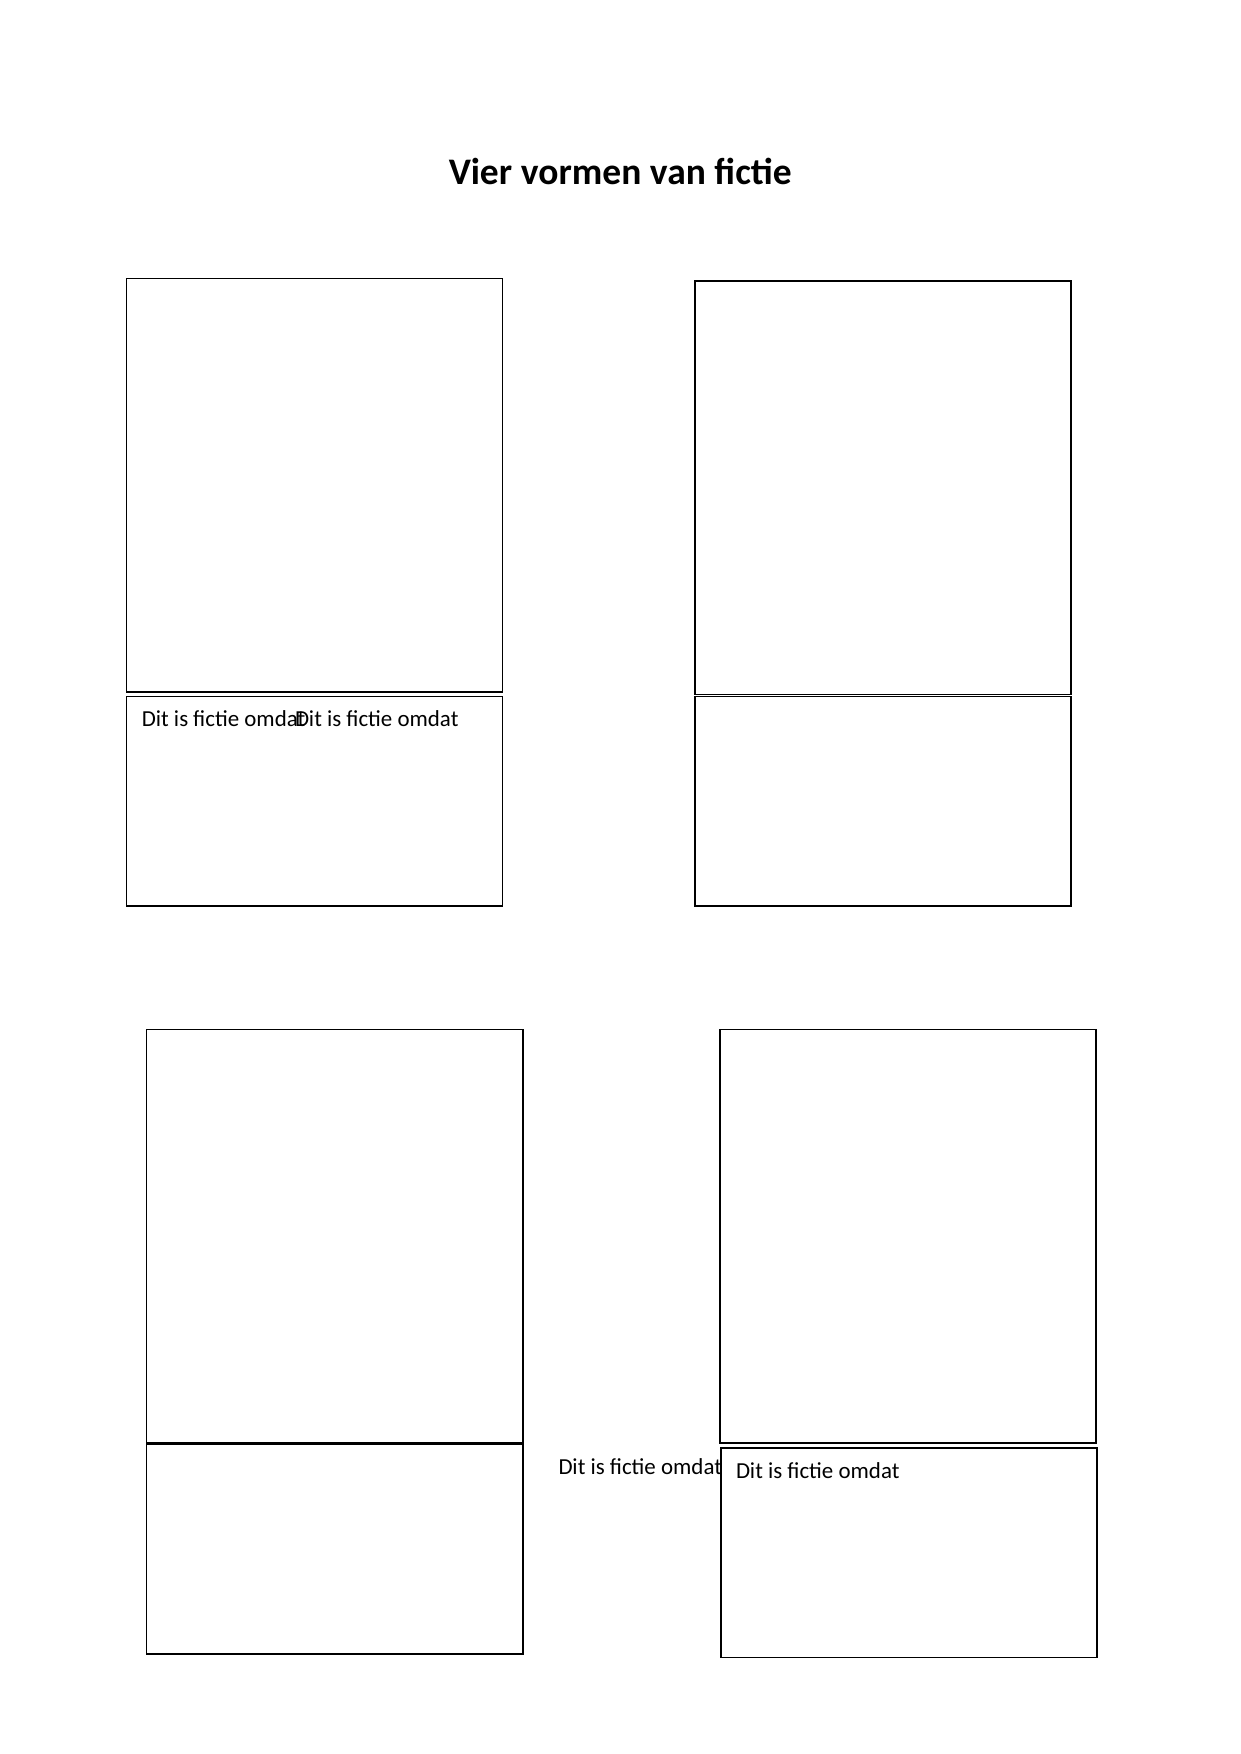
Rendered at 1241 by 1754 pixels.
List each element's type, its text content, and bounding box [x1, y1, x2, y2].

text Vier vormen van fictie [148, 148, 1093, 193]
